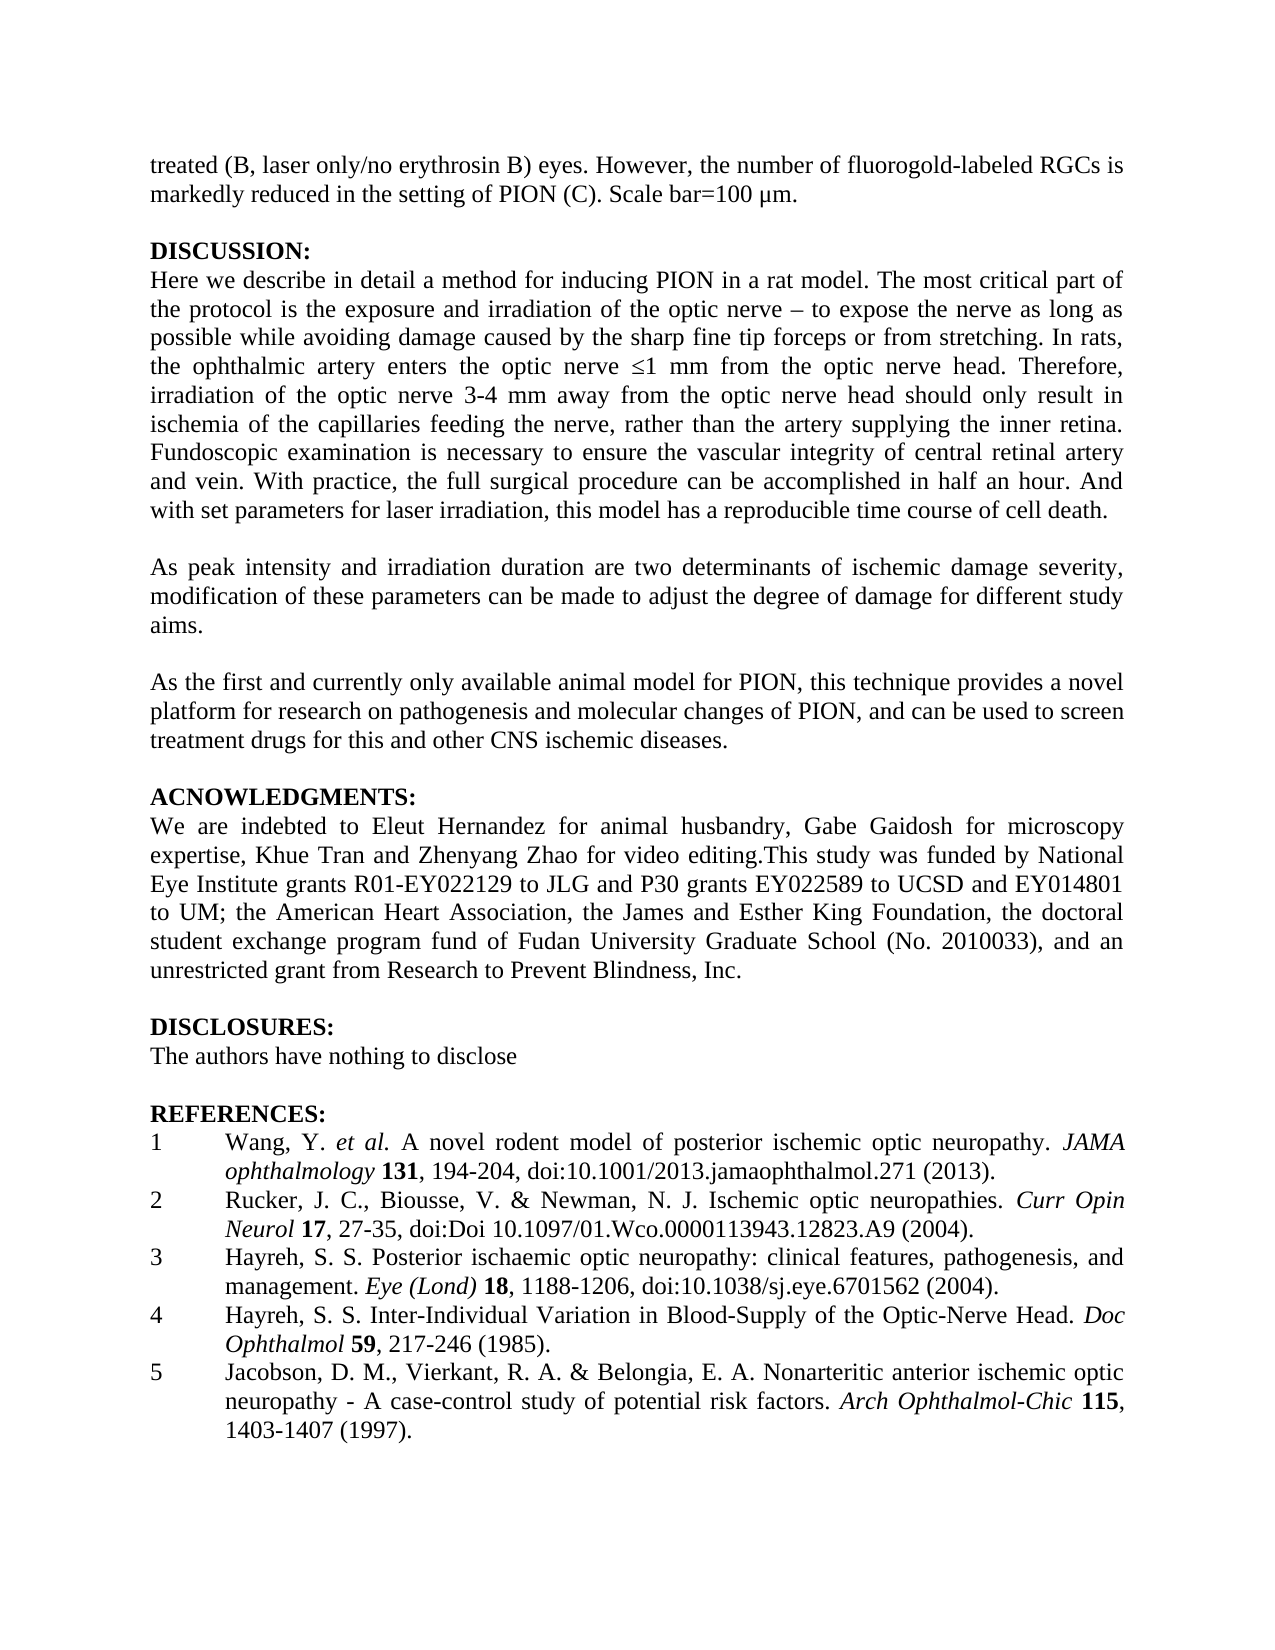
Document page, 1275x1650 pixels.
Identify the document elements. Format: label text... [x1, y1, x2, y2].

text 2 Rucker, J. C., Biousse, V. & Newman, N. J. Ischemic optic neuropathies. Curr Opin Neurol 17, 27-35, doi:Doi 10.1097/01.Wco.0000113943.12823.A9 (2004). [150, 1185, 1125, 1242]
text 4 Hayreh, S. S. Inter-Individual Variation in Blood-Supply of the Optic-Nerve Head. Doc Ophthalmol 59, 217-246 (1985). [150, 1300, 1125, 1357]
text We are indebted to Eleut Hernandez for animal husbandry, Gabe Gaidosh for microscopy expertise, Khue Tran and Zhenyang Zhao for video editing.This study was funded by National Eye Institute grants R01-EY022129 to JLG and P30 grants EY022589 to UCSD and EY014801 to UM; the American Heart Association, the James and Esther King Foundation, the doctoral student exchange program fund of Fudan University Graduate School (No. 2010033), and an unrestricted grant from Research to Prevent Blindness, Inc. [150, 811, 1125, 984]
text Here we describe in detail a method for inducing PION in a rat model. The most critical part of the protocol is the exposure and irradiation of the optic nerve – to expose the nerve as long as possible while avoiding damage caused by the sharp fine tip forceps or from stretching. In rats, the ophthalmic artery enters the optic nerve ≤1 mm from the optic nerve head. Therefore, irradiation of the optic nerve 3-4 mm away from the optic nerve head should only result in ischemia of the capillaries feeding the nerve, rather than the artery supplying the inner retina. Fundoscopic examination is necessary to ensure the vascular integrity of central retinal artery and vein. With practice, the full surgical procedure can be accomplished in half an hour. And with set parameters for laser irradiation, this model has a reproducible time course of cell death. [150, 265, 1125, 524]
text 3 Hayreh, S. S. Posterior ischaemic optic neuropathy: clinical features, pathogenesis, and management. Eye (Lond) 18, 1188-1206, doi:10.1038/sj.eye.6701562 (2004). [150, 1242, 1125, 1300]
text ACNOWLEDGMENTS: [150, 782, 1125, 811]
text REFERENCES: [150, 1099, 1125, 1127]
text 1 Wang, Y. et al. A novel rodent model of posterior ischemic optic neuropathy. JAMA ophthalmology 131, 194-204, doi:10.1001/2013.jamaophthalmol.271 (2013). [150, 1127, 1125, 1185]
text The authors have nothing to disclose [150, 1041, 1125, 1070]
text As peak intensity and irradiation duration are two determinants of ischemic damage severity, modification of these parameters can be made to adjust the degree of damage for different study aims. [150, 552, 1125, 639]
text DISCUSSION: [150, 236, 1125, 265]
text As the first and currently only available animal model for PION, this technique provides a novel platform for research on pathogenesis and molecular changes of PION, and can be used to screen treatment drugs for this and other CNS ischemic diseases. [150, 667, 1125, 754]
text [150, 150, 1125, 207]
text DISCLOSURES: [150, 1012, 1125, 1041]
text 5 Jacobson, D. M., Vierkant, R. A. & Belongia, E. A. Nonarteritic anterior ischemic optic neuropathy - A case-control study of potential risk factors. Arch Ophthalmol-Chic 115, 1403-1407 (1997). [150, 1357, 1125, 1444]
